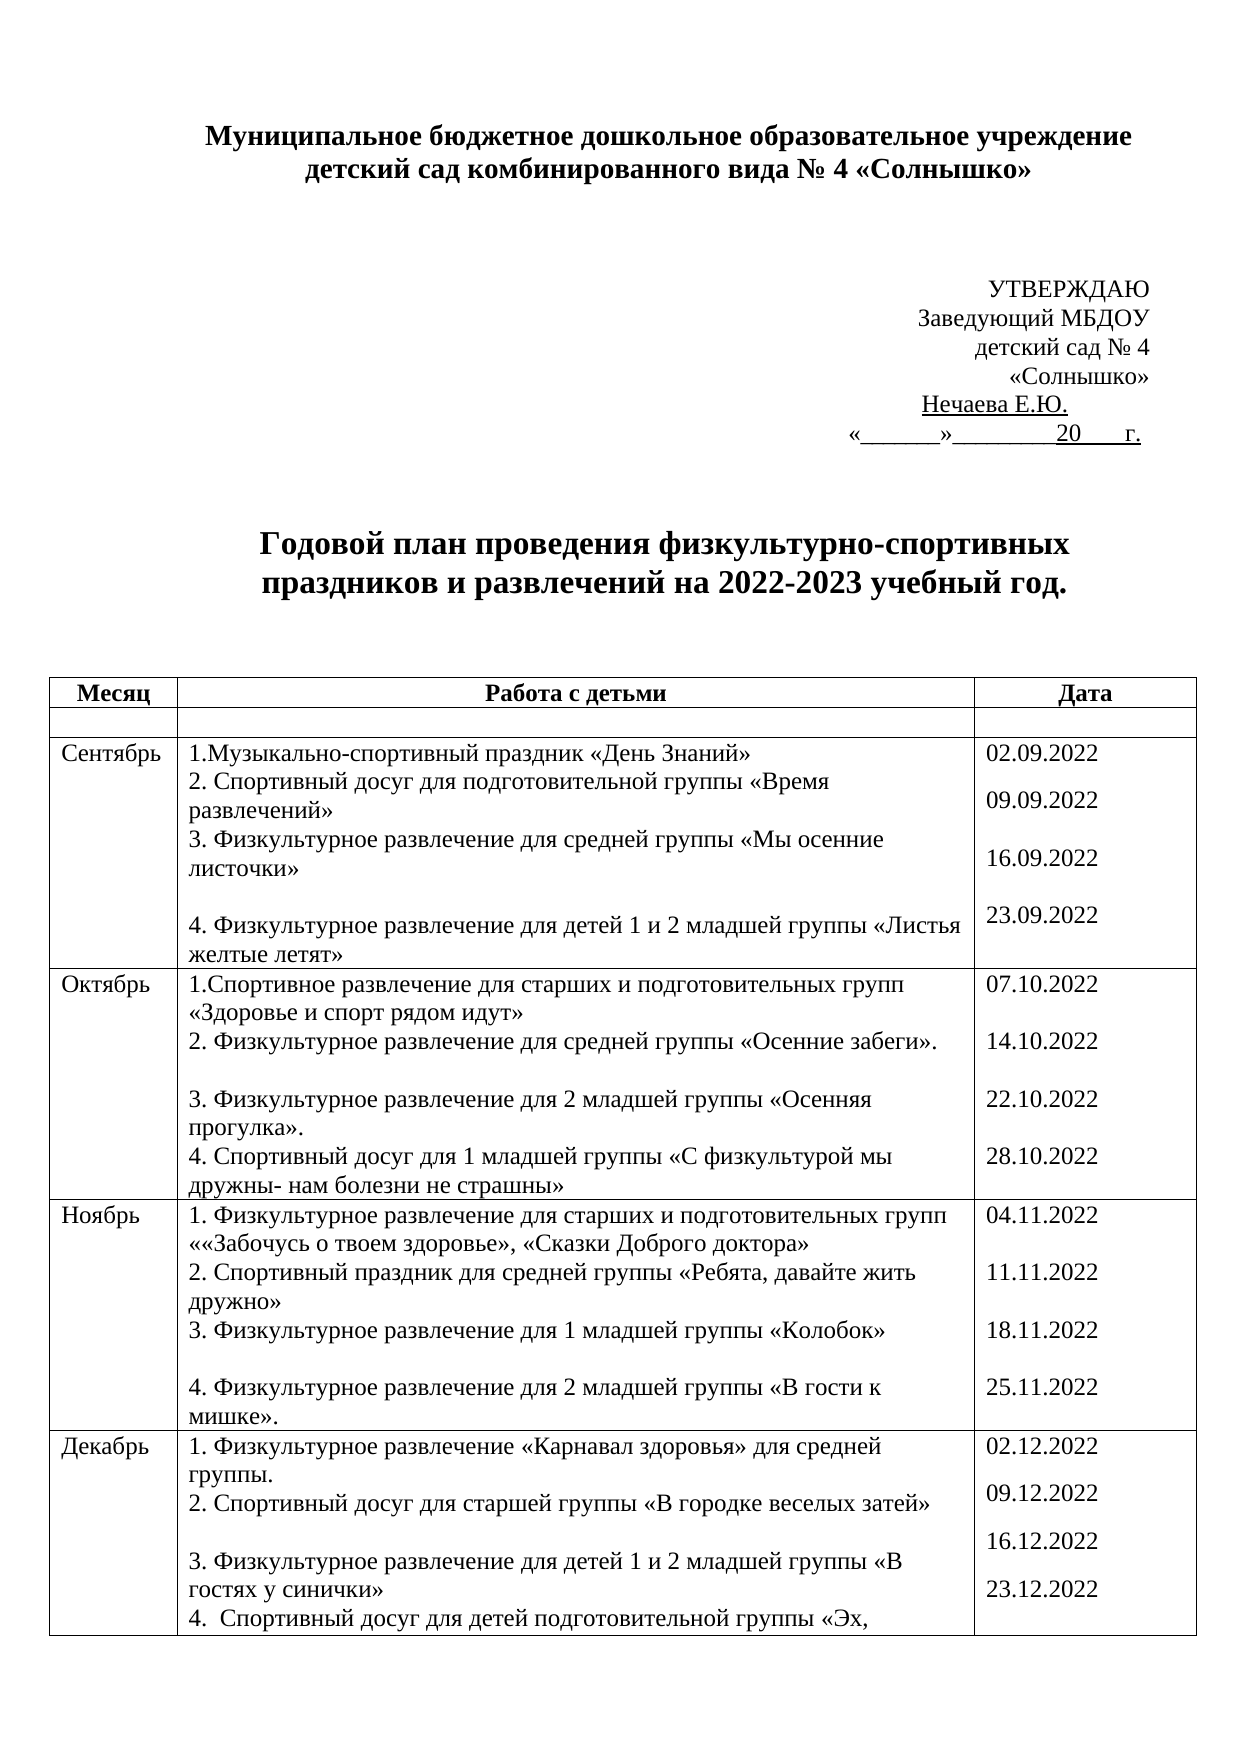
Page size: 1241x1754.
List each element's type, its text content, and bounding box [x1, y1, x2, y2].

text Нечаева Е.Ю. [838, 389, 1152, 418]
text Годовой план проведения физкультурно-спортивных праздников и развлечений на 2022-2023 учебный год. [177, 524, 1152, 600]
table_cell [50, 708, 177, 737]
table_cell 07.10.2022 14.10.2022 22.10.2022 28.10.2022 [975, 969, 1196, 1199]
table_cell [975, 1431, 1196, 1635]
text « » 20 г. [838, 418, 1152, 447]
table_cell Октябрь [50, 969, 177, 1199]
table_cell 1.Спортивное развлечение для старших и подготовительных групп «Здоровье и спорт рядом идут» 2. Физкультурное развлечение для средней группы «Осенние забеги». 3. Физкультурное развлечение для 2 младшей группы «Осенняя прогулка». 4. Спортивный досуг для 1 младшей группы «С физкультурой мы дружны- нам болезни не страшны» [178, 969, 974, 1199]
table_cell [975, 708, 1196, 737]
table_cell Ноябрь [50, 1200, 177, 1430]
table_cell 1.Музыкально-спортивный праздник «День Знаний» 2. Спортивный досуг для подготовительной группы «Время развлечений» 3. Физкультурное развлечение для средней группы «Мы осенние листочки» 4. Физкультурное развлечение для детей 1 и 2 младшей группы «Листья желтые летят» [178, 738, 974, 968]
table_cell 1. Физкультурное развлечение для старших и подготовительных групп ««Забочусь о твоем здоровье», «Сказки Доброго доктора» 2. Спортивный праздник для средней группы «Ребята, давайте жить дружно» 3. Физкультурное развлечение для 1 младшей группы «Колобок» 4. Физкультурное развлечение для 2 младшей группы «В гости к мишке». [178, 1200, 974, 1430]
table_cell 04.11.2022 11.11.2022 18.11.2022 25.11.2022 [975, 1200, 1196, 1430]
table_cell 02.09.2022 09.09.2022 16.09.2022 23.09.2022 [975, 738, 1196, 968]
table_header Дата [975, 678, 1196, 707]
text УТВЕРЖДАЮ [838, 274, 1149, 303]
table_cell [178, 1431, 974, 1635]
table_cell [178, 708, 974, 737]
table_header Месяц [50, 678, 177, 707]
text Муниципальное бюджетное дошкольное образовательное учреждение детский сад комбинированного вида № 4 «Солнышко» [186, 118, 1152, 185]
text Заведующий МБДОУ детский сад № 4 «Солнышко» [838, 303, 1149, 389]
table_header Работа с детьми [178, 678, 974, 707]
table_cell Декабрь [50, 1431, 177, 1635]
table_cell Сентябрь [50, 738, 177, 968]
